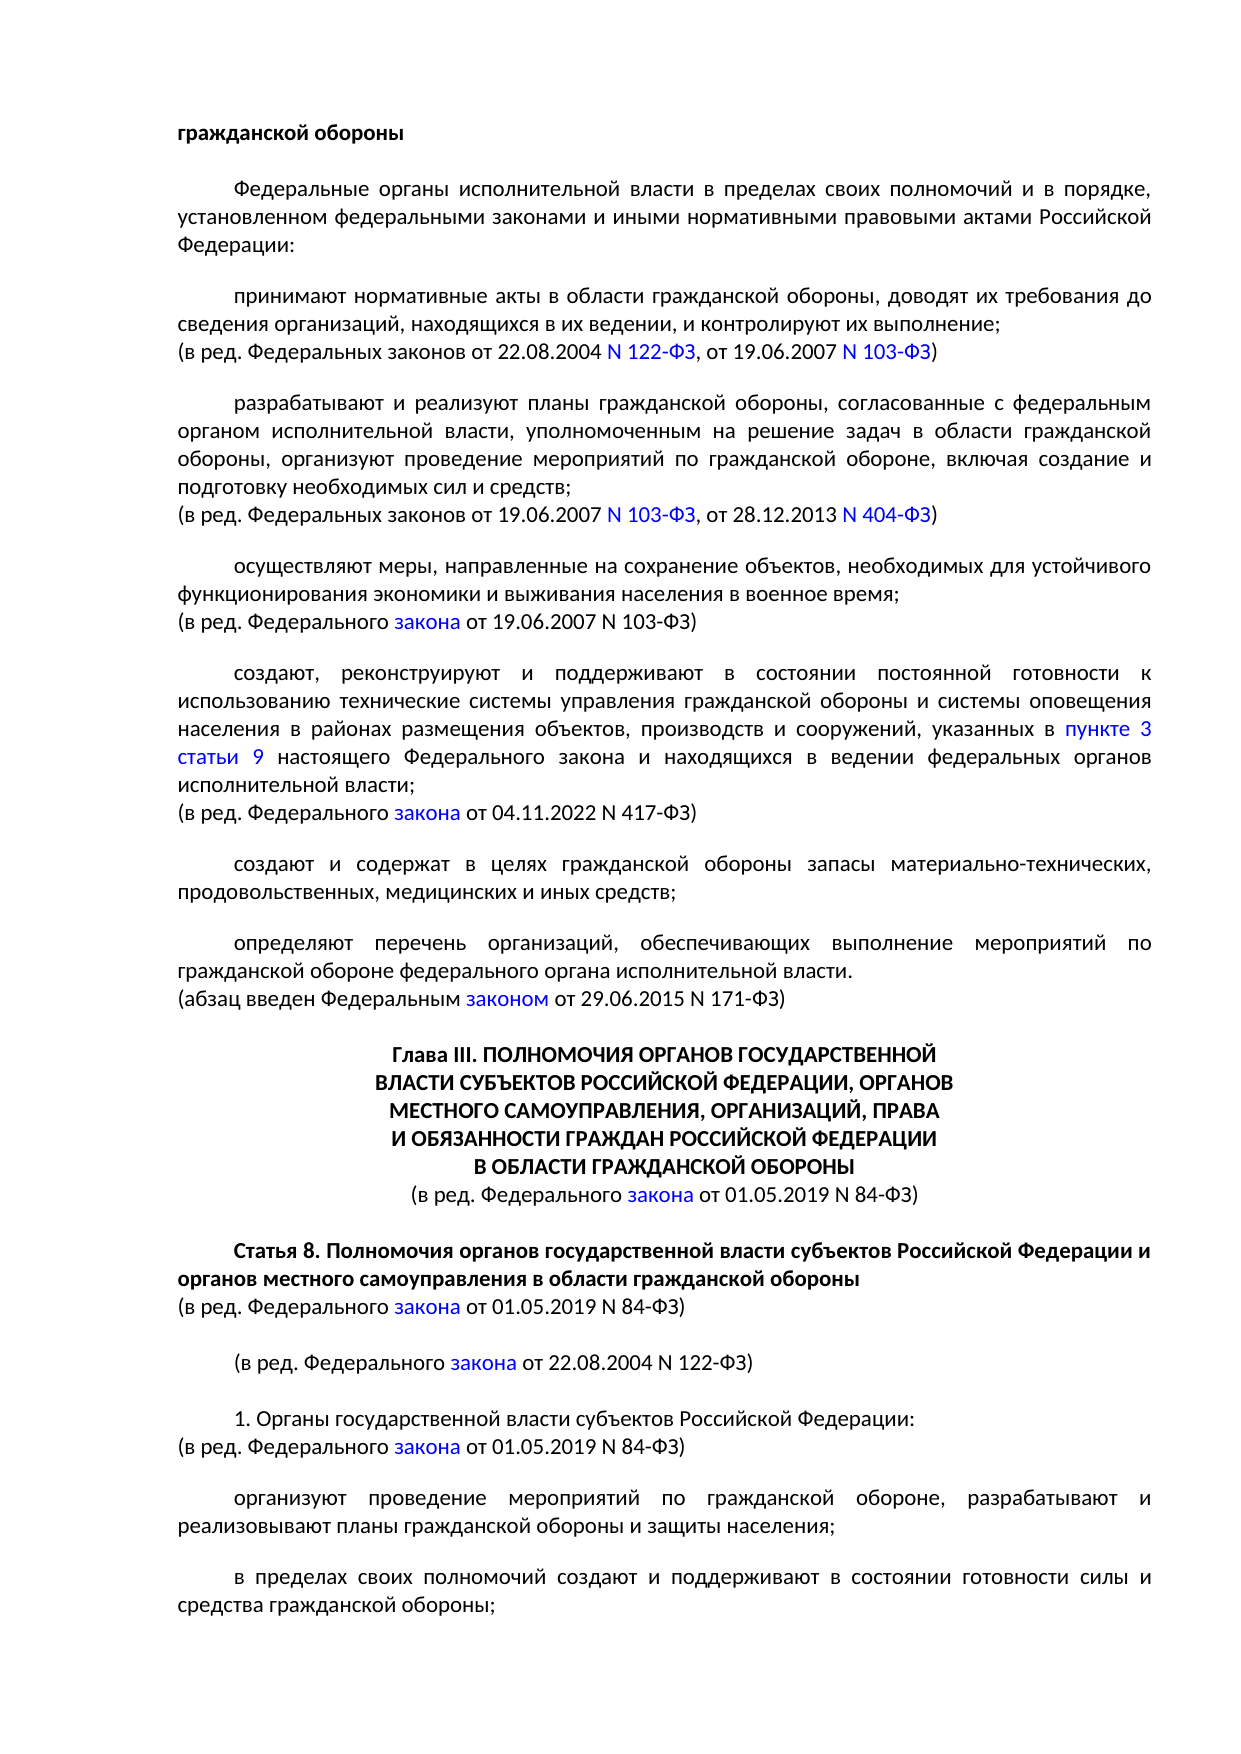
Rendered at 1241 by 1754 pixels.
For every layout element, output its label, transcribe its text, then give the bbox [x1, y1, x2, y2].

text осуществляют меры, направленные на сохранение объектов, необходимых для устойчивого функционирования экономики и выживания населения в военное время; [177, 551, 1152, 607]
text создают и содержат в целях гражданской обороны запасы материально-технических, продовольственных, медицинских и иных средств; [177, 849, 1152, 905]
text организуют проведение мероприятий по гражданской обороне, разрабатывают и реализовывают планы гражданской обороны и защиты населения; [177, 1483, 1152, 1539]
text (в ред. Федеральных законов от 22.08.2004 N 122-ФЗ, от 19.06.2007 N 103-ФЗ) [177, 337, 1152, 365]
title МЕСТНОГО САМОУПРАВЛЕНИЯ, ОРГАНИЗАЦИЙ, ПРАВА [177, 1096, 1152, 1124]
title Глава III. ПОЛНОМОЧИЯ ОРГАНОВ ГОСУДАРСТВЕННОЙ [177, 1040, 1152, 1068]
text разрабатывают и реализуют планы гражданской обороны, согласованные с федеральным органом исполнительной власти, уполномоченным на решение задач в области гражданской обороны, организуют проведение мероприятий по гражданской обороне, включая создание и подготовку необходимых сил и средств; [177, 388, 1152, 500]
title И ОБЯЗАННОСТИ ГРАЖДАН РОССИЙСКОЙ ФЕДЕРАЦИИ [177, 1124, 1152, 1152]
text (абзац введен Федеральным законом от 29.06.2015 N 171-ФЗ) [177, 984, 1152, 1012]
text (в ред. Федерального закона от 19.06.2007 N 103-ФЗ) [177, 607, 1152, 635]
text (в ред. Федеральных законов от 19.06.2007 N 103-ФЗ, от 28.12.2013 N 404-ФЗ) [177, 500, 1152, 528]
text 1. Органы государственной власти субъектов Российской Федерации: [177, 1404, 1152, 1432]
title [177, 118, 1152, 146]
title Статья 8. Полномочия органов государственной власти субъектов Российской Федерации и органов местного самоуправления в области гражданской обороны [177, 1236, 1152, 1292]
text (в ред. Федерального закона от 01.05.2019 N 84-ФЗ) [177, 1292, 1152, 1320]
text определяют перечень организаций, обеспечивающих выполнение мероприятий по гражданской обороне федерального органа исполнительной власти. [177, 928, 1152, 984]
text принимают нормативные акты в области гражданской обороны, доводят их требования до сведения организаций, находящихся в их ведении, и контролируют их выполнение; [177, 281, 1152, 337]
text (в ред. Федерального закона от 01.05.2019 N 84-ФЗ) [177, 1180, 1152, 1208]
text (в ред. Федерального закона от 01.05.2019 N 84-ФЗ) [177, 1432, 1152, 1461]
title ВЛАСТИ СУБЪЕКТОВ РОССИЙСКОЙ ФЕДЕРАЦИИ, ОРГАНОВ [177, 1068, 1152, 1096]
text создают, реконструируют и поддерживают в состоянии постоянной готовности к использованию технические системы управления гражданской обороны и системы оповещения населения в районах размещения объектов, производств и сооружений, указанных в пункте 3 статьи 9 настоящего Федерального закона и находящихся в ведении федеральных органов исполнительной власти; [177, 658, 1152, 798]
text (в ред. Федерального закона от 04.11.2022 N 417-ФЗ) [177, 798, 1152, 826]
text Федеральные органы исполнительной власти в пределах своих полномочий и в порядке, установленном федеральными законами и иными нормативными правовыми актами Российской Федерации: [177, 174, 1152, 258]
text (в ред. Федерального закона от 22.08.2004 N 122-ФЗ) [177, 1348, 1152, 1376]
text в пределах своих полномочий создают и поддерживают в состоянии готовности силы и средства гражданской обороны; [177, 1562, 1152, 1618]
title В ОБЛАСТИ ГРАЖДАНСКОЙ ОБОРОНЫ [177, 1152, 1152, 1180]
